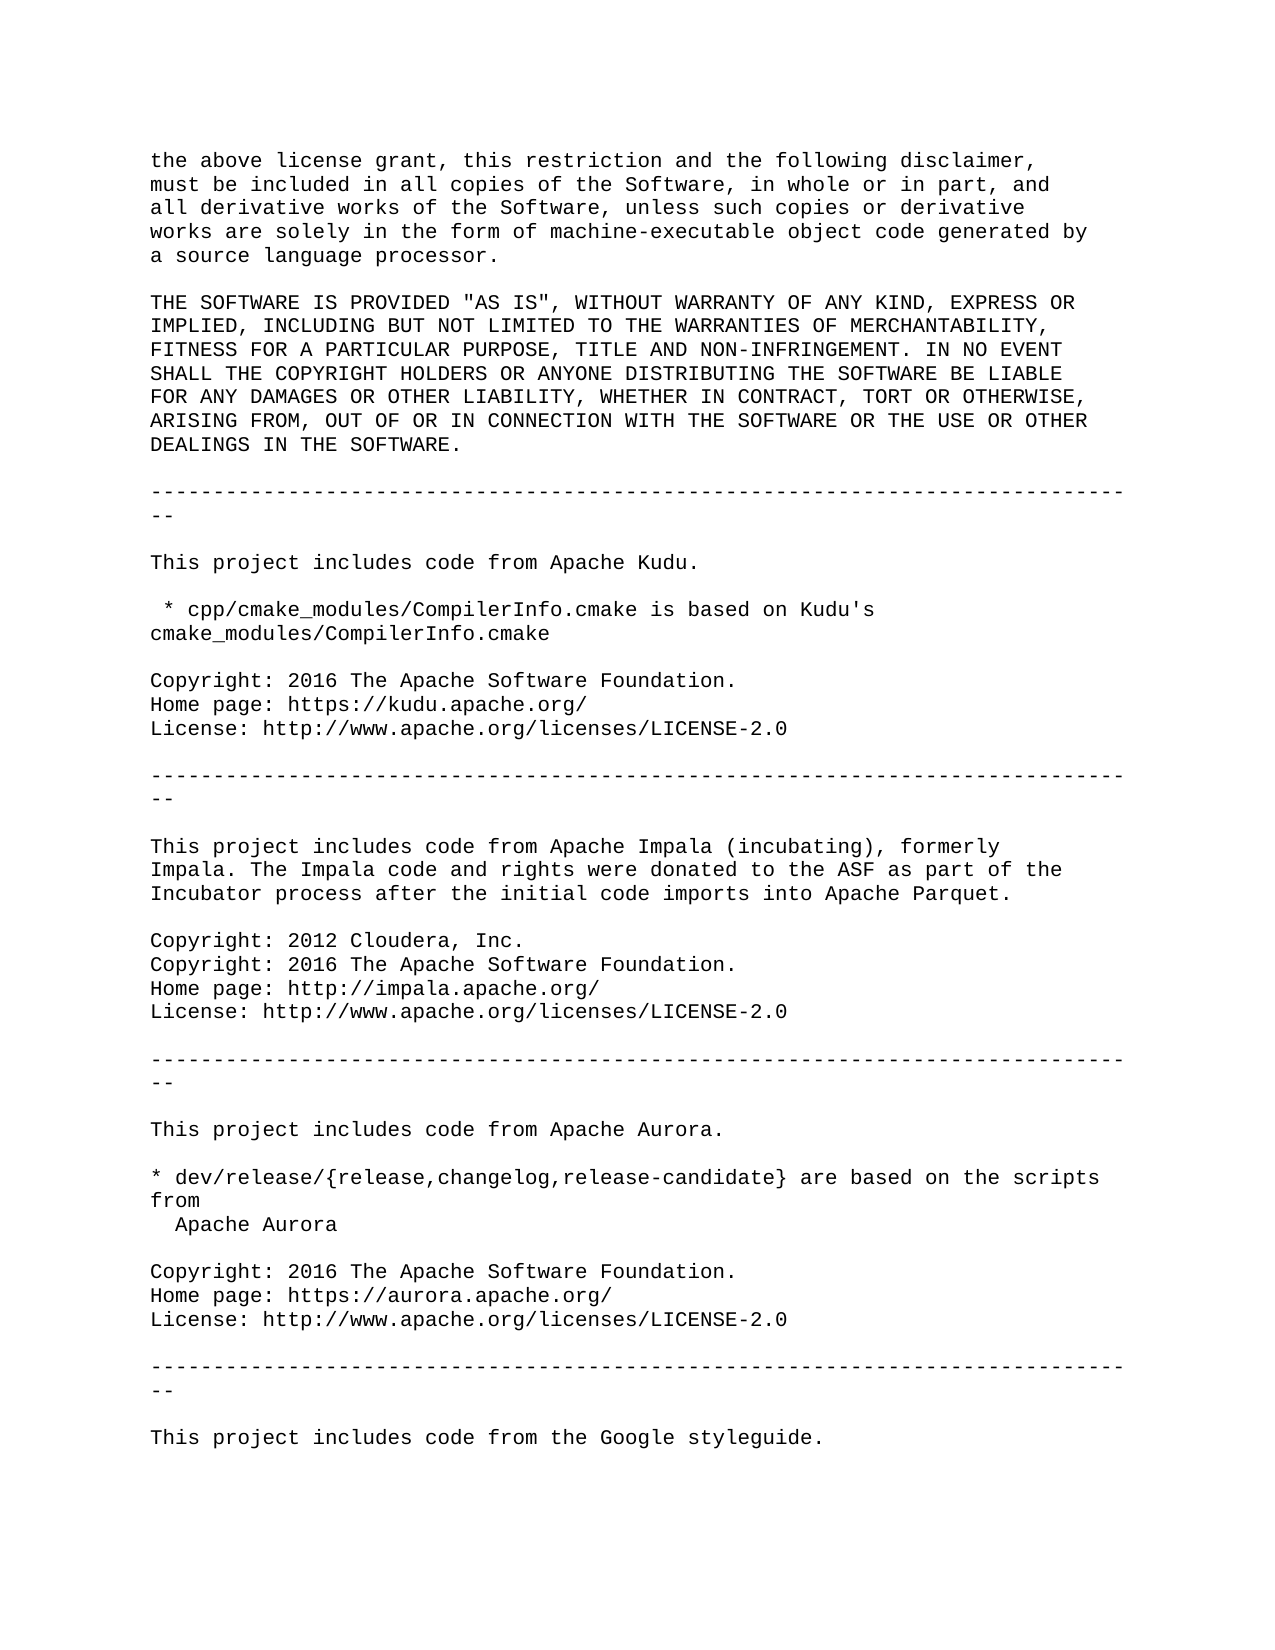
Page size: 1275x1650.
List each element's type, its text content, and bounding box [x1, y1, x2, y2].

text Incubator process after the initial code imports into Apache Parquet. [150, 883, 1125, 907]
text SHALL THE COPYRIGHT HOLDERS OR ANYONE DISTRIBUTING THE SOFTWARE BE LIABLE [150, 363, 1125, 386]
text This project includes code from Apache Impala (incubating), formerly [150, 836, 1125, 859]
text ARISING FROM, OUT OF OR IN CONNECTION WITH THE SOFTWARE OR THE USE OR OTHER [150, 410, 1125, 434]
text Home page: https://kudu.apache.org/ [150, 694, 1125, 717]
text FITNESS FOR A PARTICULAR PURPOSE, TITLE AND NON-INFRINGEMENT. IN NO EVENT [150, 339, 1125, 363]
text -------------------------------------------------------------------------------- [150, 765, 1125, 812]
text * cpp/cmake_modules/CompilerInfo.cmake is based on Kudu's cmake_modules/CompilerInfo.cmake [150, 599, 1125, 647]
text This project includes code from Apache Aurora. [150, 1119, 1125, 1143]
text This project includes code from the Google styleguide. [150, 1427, 1125, 1451]
text must be included in all copies of the Software, in whole or in part, and [150, 174, 1125, 197]
text Copyright: 2012 Cloudera, Inc. [150, 930, 1125, 954]
text Copyright: 2016 The Apache Software Foundation. [150, 954, 1125, 978]
text IMPLIED, INCLUDING BUT NOT LIMITED TO THE WARRANTIES OF MERCHANTABILITY, [150, 316, 1125, 339]
text -------------------------------------------------------------------------------- [150, 1048, 1125, 1096]
text License: http://www.apache.org/licenses/LICENSE-2.0 [150, 1001, 1125, 1025]
text all derivative works of the Software, unless such copies or derivative [150, 197, 1125, 221]
text Home page: https://aurora.apache.org/ [150, 1285, 1125, 1309]
text works are solely in the form of machine-executable object code generated by [150, 221, 1125, 244]
text License: http://www.apache.org/licenses/LICENSE-2.0 [150, 717, 1125, 741]
text Impala. The Impala code and rights were donated to the ASF as part of the [150, 859, 1125, 883]
text License: http://www.apache.org/licenses/LICENSE-2.0 [150, 1309, 1125, 1332]
text * dev/release/{release,changelog,release-candidate} are based on the scripts from [150, 1167, 1125, 1214]
text Apache Aurora [150, 1214, 1125, 1238]
text -------------------------------------------------------------------------------- [150, 481, 1125, 528]
text Copyright: 2016 The Apache Software Foundation. [150, 670, 1125, 694]
text the above license grant, this restriction and the following disclaimer, [150, 150, 1125, 174]
text THE SOFTWARE IS PROVIDED "AS IS", WITHOUT WARRANTY OF ANY KIND, EXPRESS OR [150, 292, 1125, 316]
text FOR ANY DAMAGES OR OTHER LIABILITY, WHETHER IN CONTRACT, TORT OR OTHERWISE, [150, 386, 1125, 410]
text This project includes code from Apache Kudu. [150, 552, 1125, 576]
text -------------------------------------------------------------------------------- [150, 1356, 1125, 1403]
text a source language processor. [150, 244, 1125, 268]
text DEALINGS IN THE SOFTWARE. [150, 434, 1125, 457]
text Home page: http://impala.apache.org/ [150, 978, 1125, 1001]
text Copyright: 2016 The Apache Software Foundation. [150, 1261, 1125, 1285]
